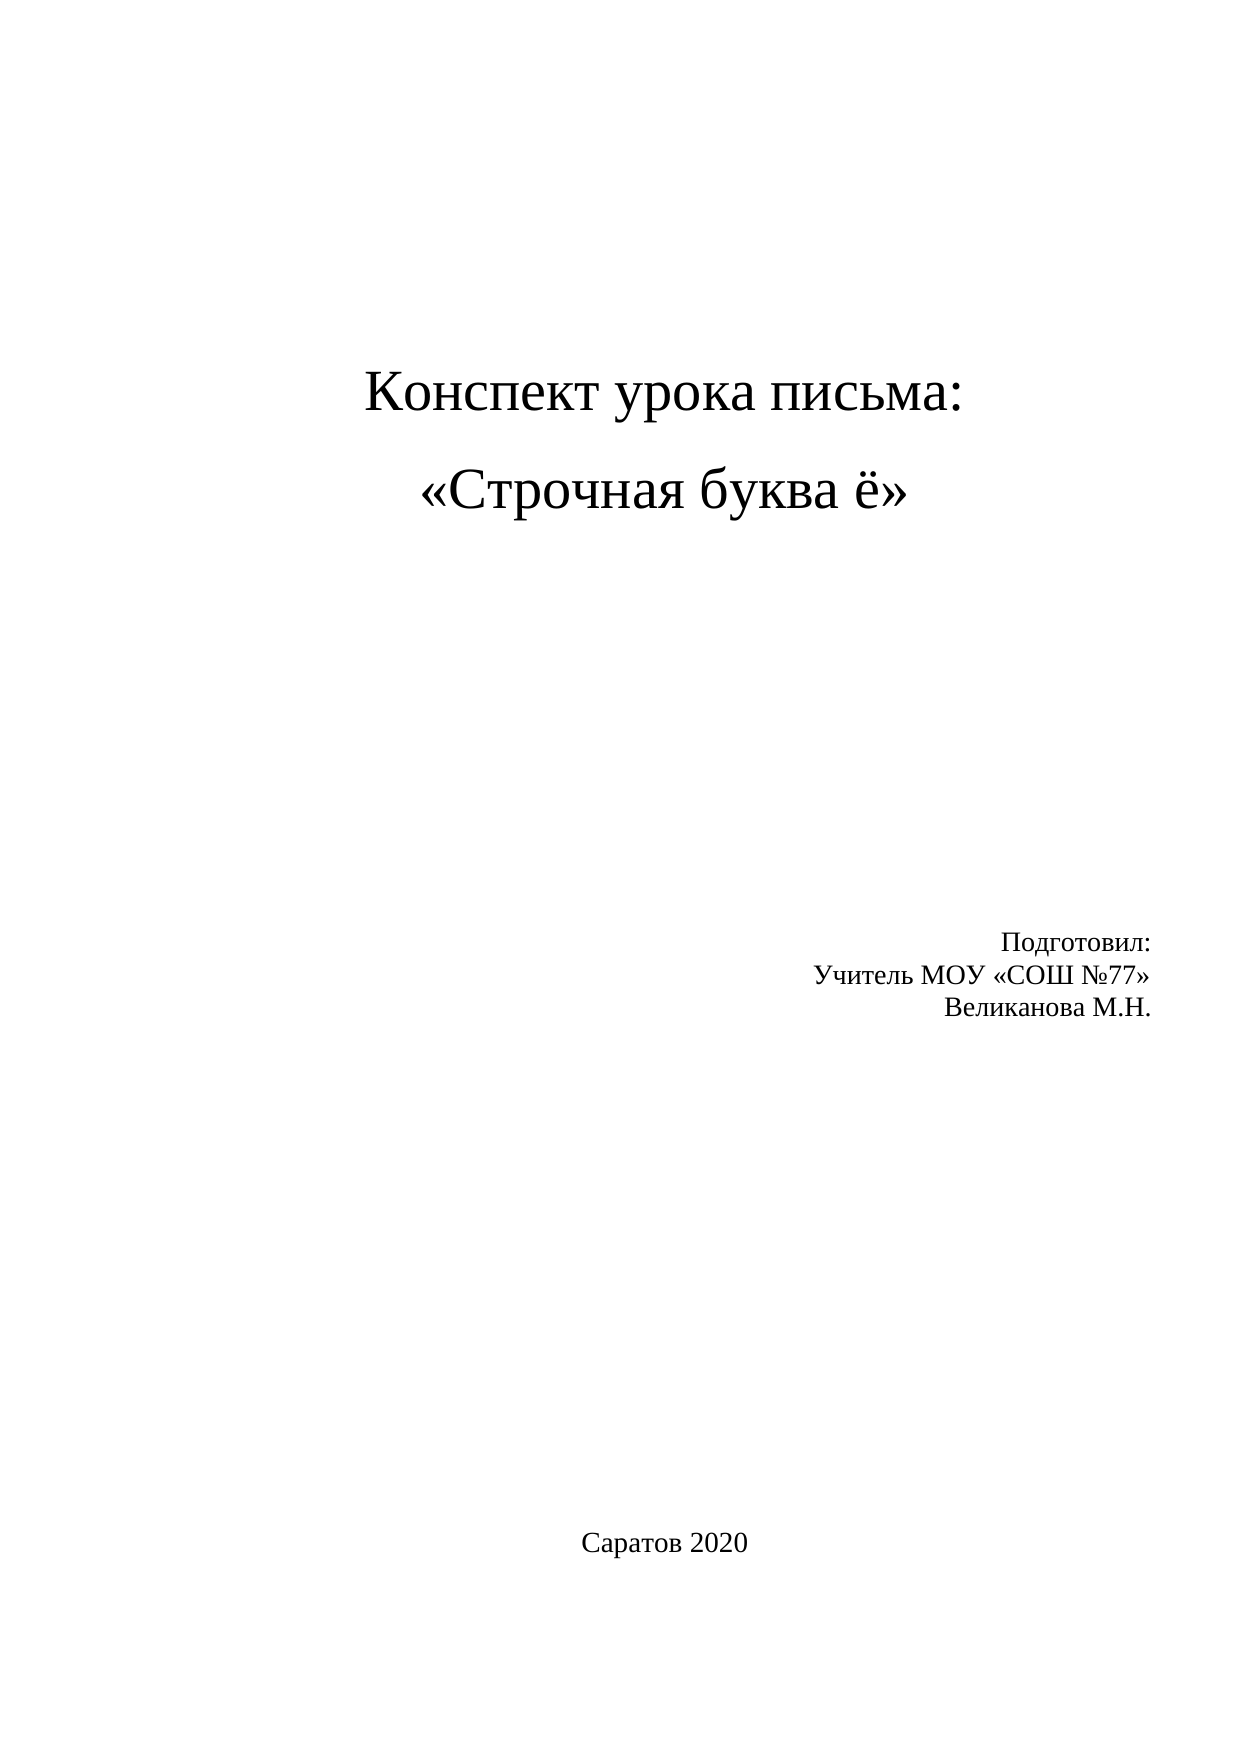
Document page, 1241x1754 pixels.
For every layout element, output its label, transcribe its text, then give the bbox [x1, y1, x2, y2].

text Саратов 2020 [177, 1526, 1152, 1559]
text Конспект урока письма: [177, 356, 1152, 423]
text Учитель МОУ «СОШ №77» [177, 958, 1152, 990]
text «Строчная буква ё» [177, 453, 1152, 521]
text Подготовил: [177, 925, 1152, 958]
text Великанова М.Н. [177, 990, 1152, 1023]
